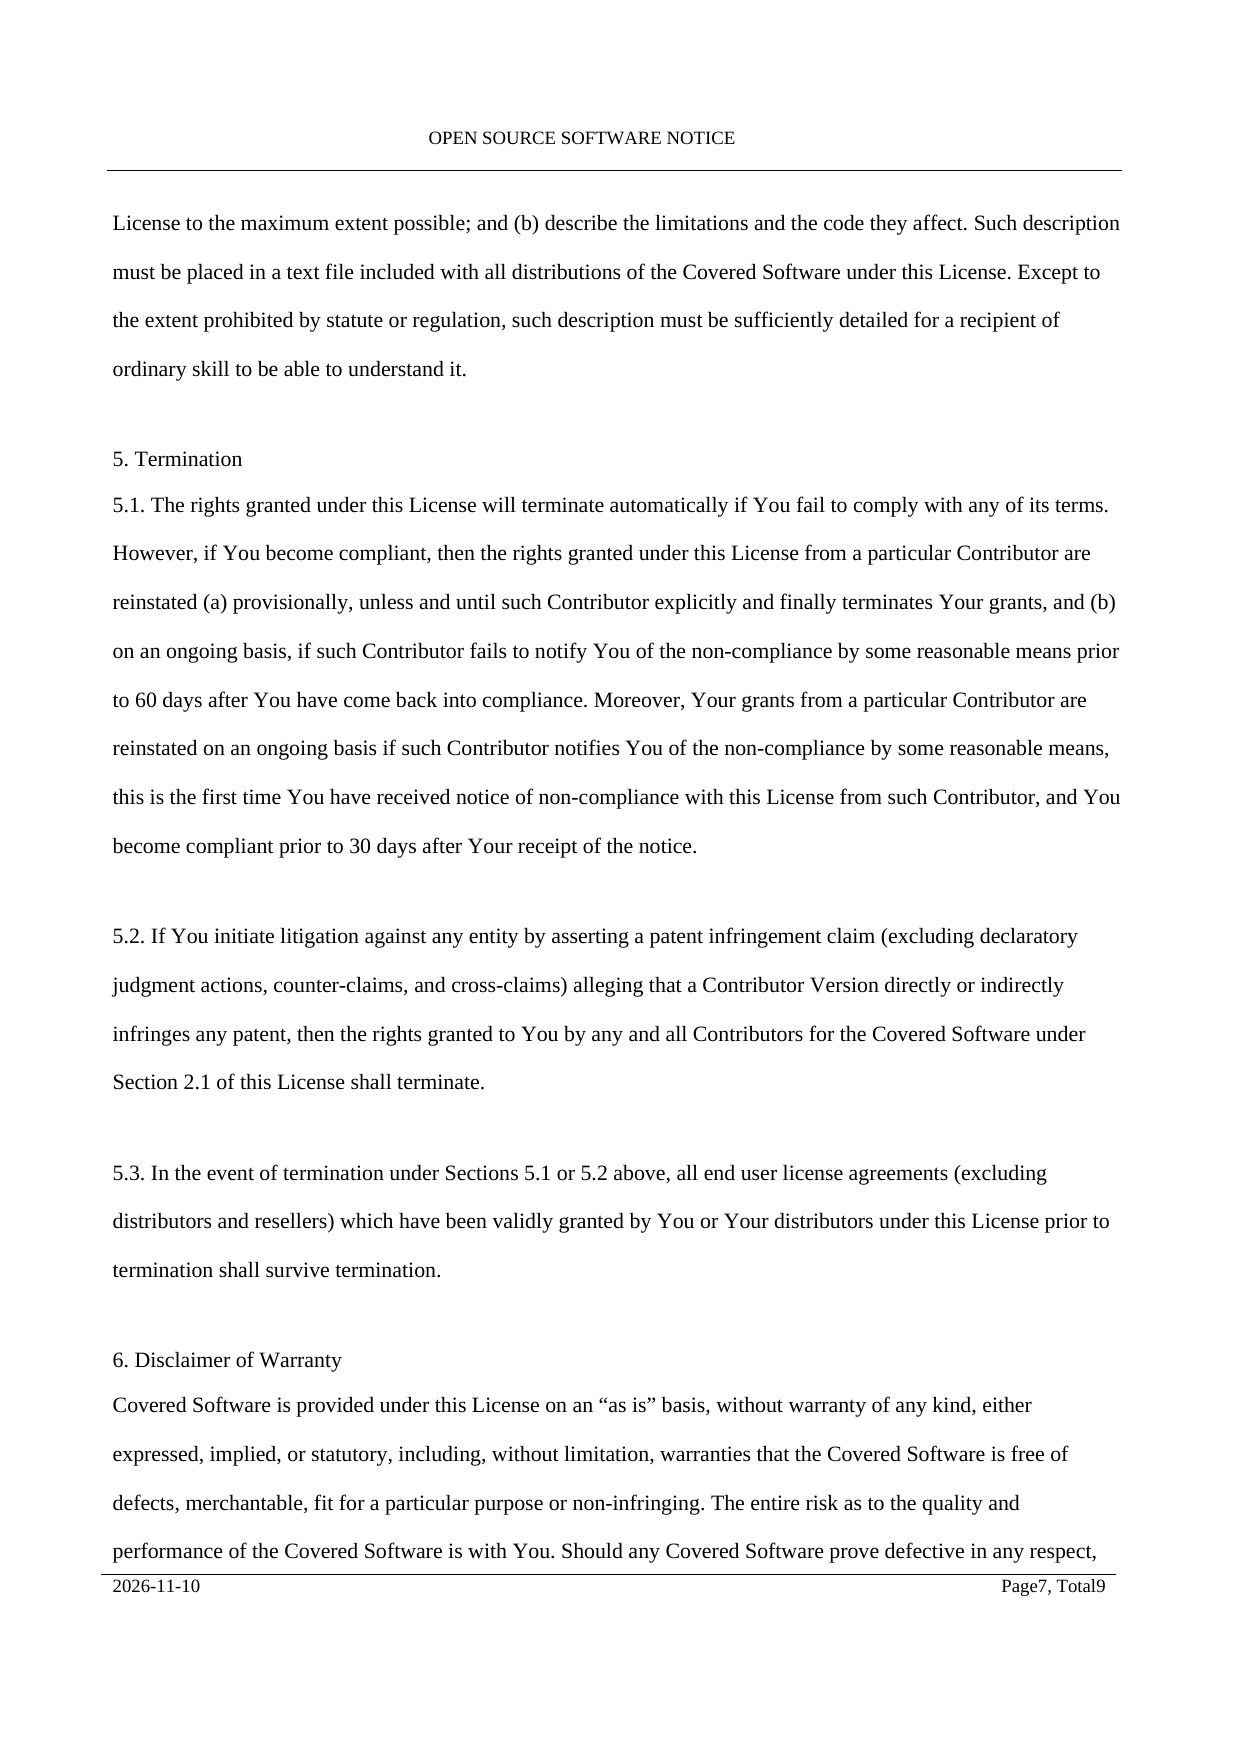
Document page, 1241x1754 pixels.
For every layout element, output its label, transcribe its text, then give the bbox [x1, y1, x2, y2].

text 5.2. If You initiate litigation against any entity by asserting a patent infringement claim (excluding declaratory judgment actions, counter-claims, and cross-claims) alleging that a Contributor Version directly or indirectly infringes any patent, then the rights granted to You by any and all Contributors for the Covered Software under Section 2.1 of this License shall terminate. [112, 919, 1128, 1098]
text 6. Disclaimer of Warranty [112, 1343, 1128, 1376]
text 5.3. In the event of termination under Sections 5.1 or 5.2 above, all end user license agreements (excluding distributors and resellers) which have been validly granted by You or Your distributors under this License prior to termination shall survive termination. [112, 1156, 1128, 1286]
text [112, 1389, 1128, 1567]
text 5. Termination [112, 443, 1128, 475]
text 5.1. The rights granted under this License will terminate automatically if You fail to comply with any of its terms. However, if You become compliant, then the rights granted under this License from a particular Contributor are reinstated (a) provisionally, unless and until such Contributor explicitly and finally terminates Your grants, and (b) on an ongoing basis, if such Contributor fails to notify You of the non-compliance by some reasonable means prior to 60 days after You have come back into compliance. Moreover, Your grants from a particular Contributor are reinstated on an ongoing basis if such Contributor notifies You of the non-compliance by some reasonable means, this is the first time You have received notice of non-compliance with this License from such Contributor, and You become compliant prior to 30 days after Your receipt of the notice. [112, 488, 1128, 862]
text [112, 206, 1128, 385]
